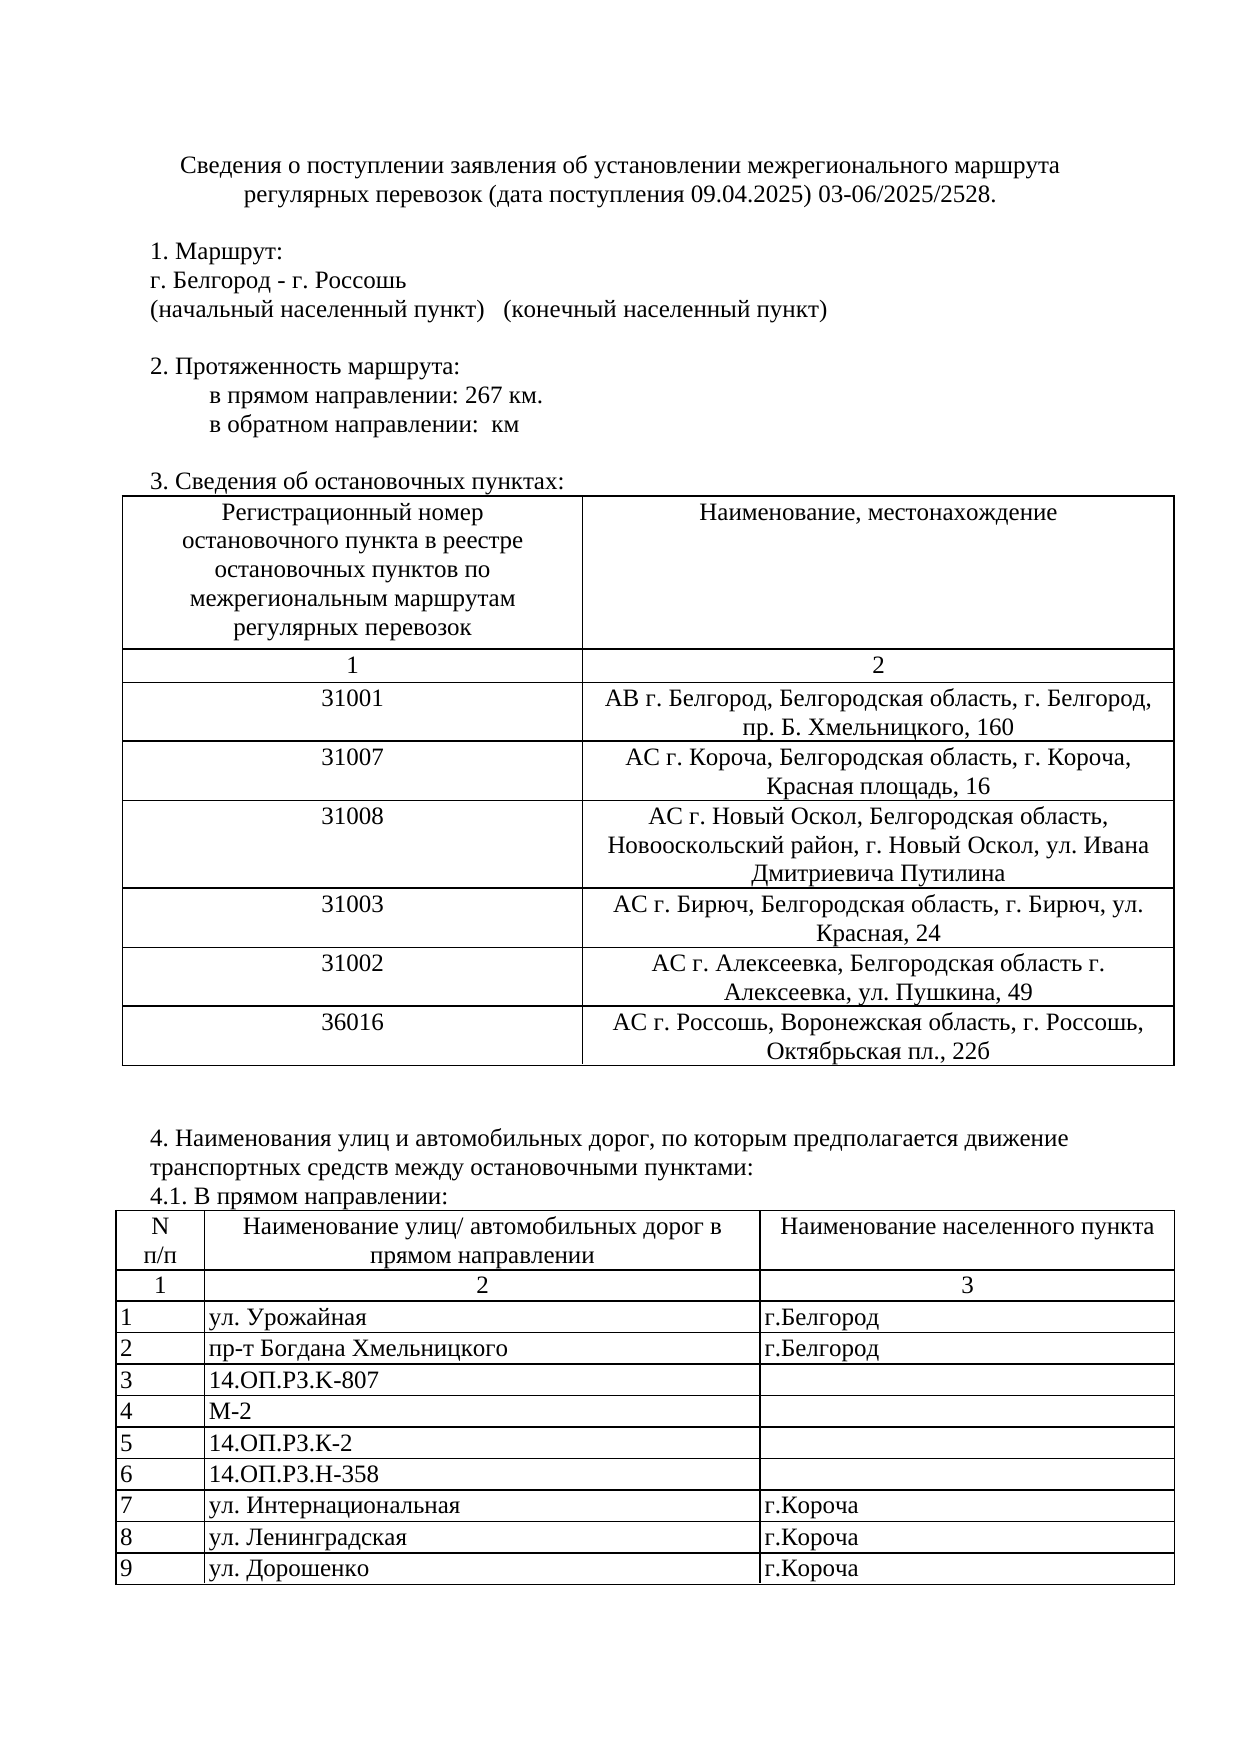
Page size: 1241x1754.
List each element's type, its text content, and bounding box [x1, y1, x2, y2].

table_cell г.Короча [761, 1522, 1174, 1552]
table_cell 14.ОП.РЗ.К-2 [205, 1428, 759, 1458]
text в обратном направлении: км [150, 409, 1090, 437]
table_cell г.Короча [761, 1554, 1174, 1583]
table_cell 2 [583, 650, 1173, 681]
text 2. Протяженность маршрута: [150, 351, 1090, 380]
table_cell 4 [117, 1396, 204, 1426]
table_cell 8 [117, 1522, 204, 1552]
table_cell 31001 [123, 683, 582, 740]
table_header Наименование, местонахождение [583, 497, 1173, 648]
table_cell АВ г. Белгород, Белгородская область, г. Белгород, пр. Б. Хмельницкого, 160 [583, 683, 1173, 740]
text в прямом направлении: 267 км. [150, 380, 1090, 409]
table_header Наименование населенного пункта [761, 1211, 1174, 1269]
table_cell 14.ОП.РЗ.Н-358 [205, 1459, 759, 1489]
table_cell М-2 [205, 1396, 759, 1426]
text 4.1. В прямом направлении: [150, 1181, 1090, 1210]
table_cell ул. Урожайная [205, 1302, 759, 1332]
table_cell 1 [123, 650, 582, 681]
table_cell 2 [117, 1333, 204, 1363]
table_cell 2 [205, 1271, 759, 1300]
table_cell [761, 1428, 1174, 1458]
table_cell 7 [117, 1491, 204, 1521]
table_cell ул. Ленинградская [205, 1522, 759, 1552]
table_cell 3 [761, 1271, 1174, 1300]
table_header Наименование улиц/ автомобильных дорог в прямом направлении [205, 1211, 759, 1269]
table_cell 14.ОП.РЗ.K-807 [205, 1365, 759, 1395]
text (начальный населенный пункт) (конечный населенный пункт) [150, 294, 1090, 322]
table_cell 31003 [123, 889, 582, 946]
text 3. Сведения об остановочных пунктах: [150, 466, 1090, 495]
table_cell пр-т Богдана Хмельницкого [205, 1333, 759, 1363]
table_cell ул. Интернациональная [205, 1491, 759, 1521]
table_cell 5 [117, 1428, 204, 1458]
table_cell 3 [117, 1365, 204, 1395]
table_header Регистрационный номер остановочного пункта в реестре остановочных пунктов по межрегиональным маршрутам регулярных перевозок [123, 497, 582, 648]
table_cell АС г. Россошь, Воронежская область, г. Россошь, Октябрьская пл., 22б [583, 1007, 1173, 1064]
table_cell АС г. Бирюч, Белгородская область, г. Бирюч, ул. Красная, 24 [583, 889, 1173, 946]
table_cell АС г. Короча, Белгородская область, г. Короча, Красная площадь, 16 [583, 742, 1173, 799]
table_cell ул. Дорошенко [205, 1554, 759, 1583]
table_cell [761, 1396, 1174, 1426]
table_cell г.Белгород [761, 1333, 1174, 1363]
table_cell 31008 [123, 801, 582, 887]
text г. Белгород - г. Россошь [150, 265, 1090, 294]
table_cell г.Белгород [761, 1302, 1174, 1332]
table_cell 31007 [123, 742, 582, 799]
table_cell АС г. Новый Оскол, Белгородская область, Новооскольский район, г. Новый Оскол, ул. Ивана Дмитриевича Путилина [583, 801, 1173, 887]
table_cell АС г. Алексеевка, Белгородская область г. Алексеевка, ул. Пушкина, 49 [583, 948, 1173, 1005]
table_cell 31002 [123, 948, 582, 1005]
table_cell 1 [117, 1302, 204, 1332]
table_cell 36016 [123, 1007, 582, 1064]
table_cell 6 [117, 1459, 204, 1489]
table_header N п/п [117, 1211, 204, 1269]
text Сведения о поступлении заявления об установлении межрегионального маршрута регулярных перевозок (дата поступления 09.04.2025) 03-06/2025/2528. [150, 150, 1090, 207]
table_cell 1 [117, 1271, 204, 1300]
text 4. Наименования улиц и автомобильных дорог, по которым предполагается движение транспортных средств между остановочными пунктами: [150, 1123, 1090, 1181]
table_cell [761, 1459, 1174, 1489]
table_cell 9 [117, 1554, 204, 1583]
table_cell [761, 1365, 1174, 1395]
table_cell г.Короча [761, 1491, 1174, 1521]
text 1. Маршрут: [150, 236, 1090, 265]
